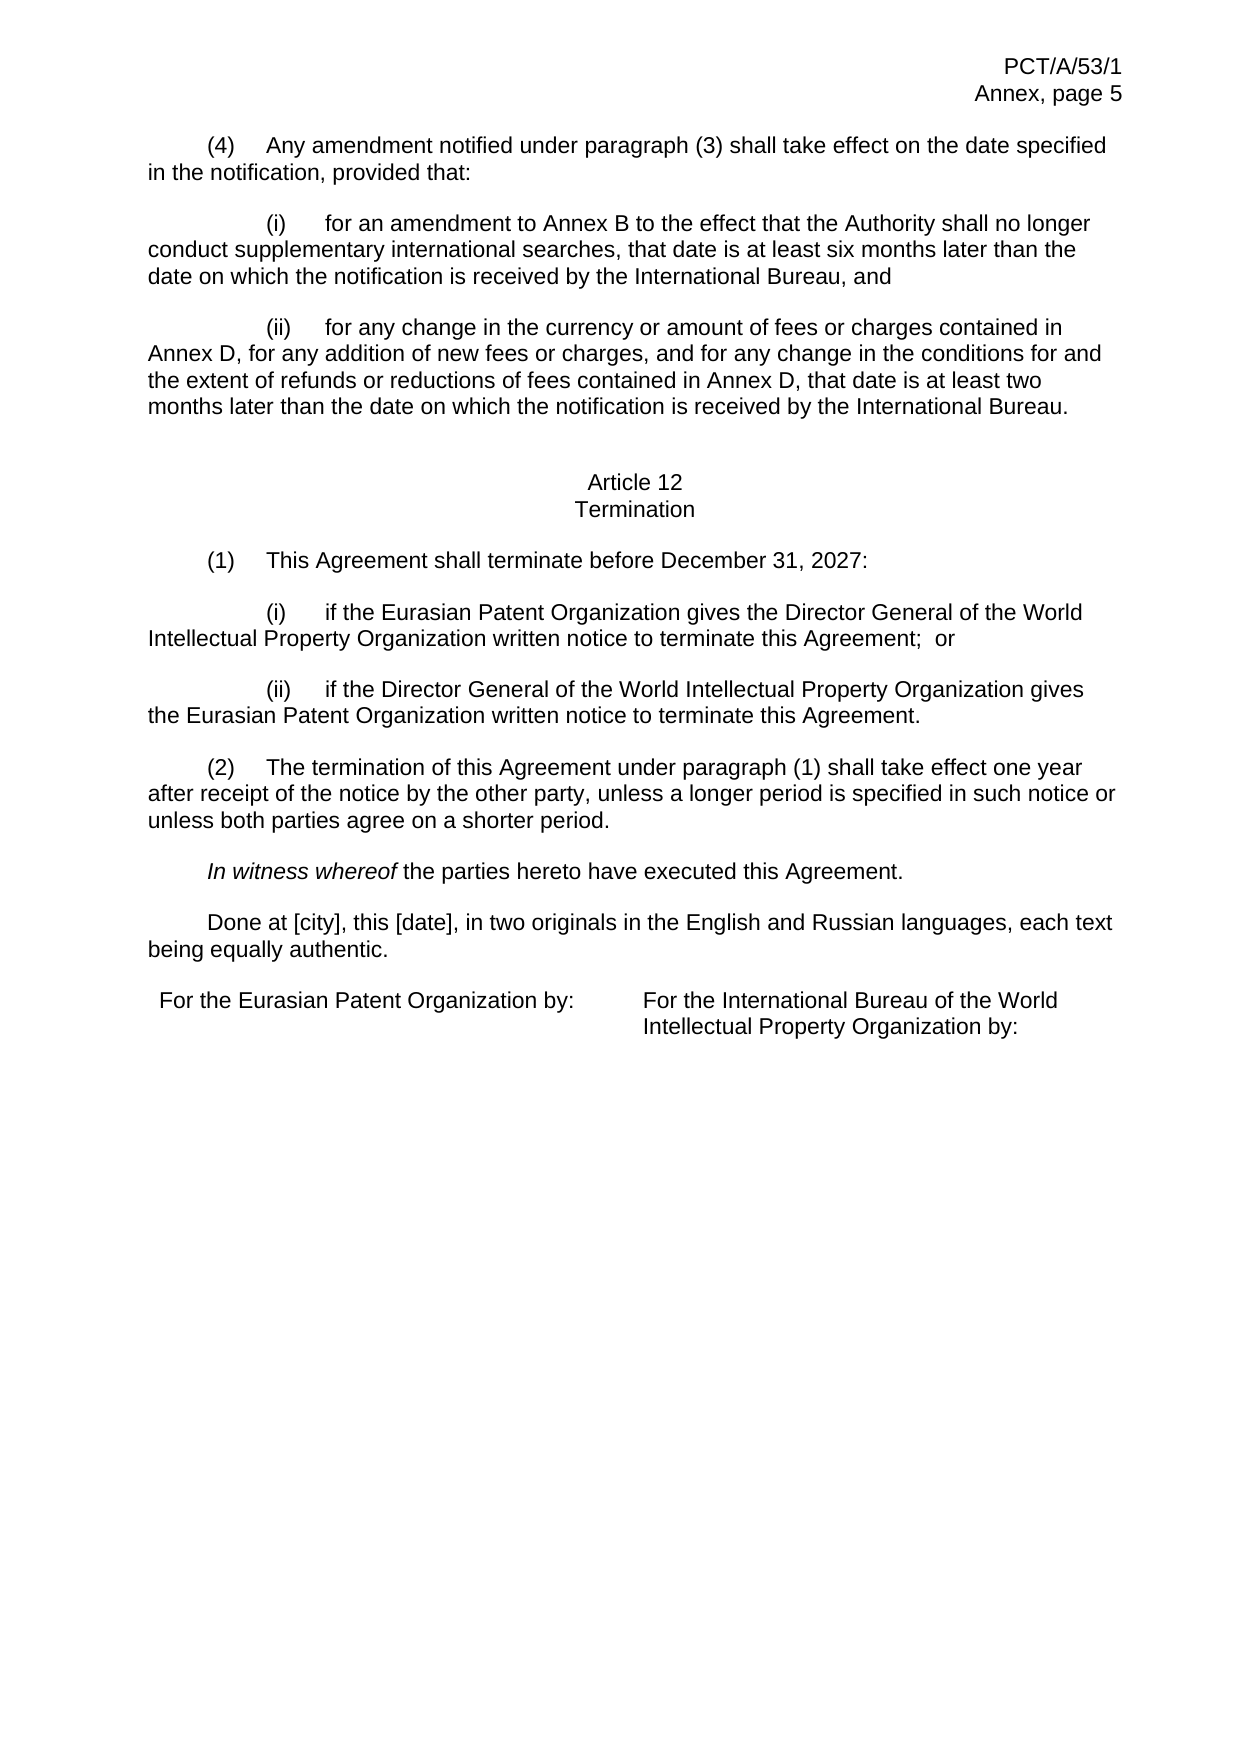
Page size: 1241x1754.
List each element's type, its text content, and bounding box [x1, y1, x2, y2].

text (4) Any amendment notified under paragraph (3) shall take effect on the date specified in the notification, provided that: [148, 132, 1122, 185]
text (i) for an amendment to Annex B to the effect that the Authority shall no longer conduct supplementary international searches, that date is at least six months later than the date on which the notification is received by the International Bureau, and [148, 210, 1122, 289]
subtitle Article 12 Termination [148, 469, 1122, 522]
text Done at [city], this [date], in two originals in the English and Russian languages, each text being equally authentic. [148, 909, 1122, 962]
text (2) The termination of this Agreement under paragraph (1) shall take effect one year after receipt of the notice by the other party, unless a longer period is specified in such notice or unless both parties agree on a shorter period. [148, 754, 1122, 833]
table_header For the International Bureau of the World Intellectual Property Organization by: [631, 987, 1115, 1065]
text (ii) for any change in the currency or amount of fees or charges contained in Annex D, for any addition of new fees or charges, and for any change in the conditions for and the extent of refunds or reductions of fees contained in Annex D, that date is at least two months later than the date on which the notification is received by the International Bureau. [148, 314, 1122, 419]
table_header For the Eurasian Patent Organization by: [148, 987, 631, 1065]
text (i) if the Eurasian Patent Organization gives the Director General of the World Intellectual Property Organization written notice to terminate this Agreement; or [148, 598, 1122, 651]
text In witness whereof the parties hereto have executed this Agreement. [207, 858, 1122, 884]
text (ii) if the Director General of the World Intellectual Property Organization gives the Eurasian Patent Organization written notice to terminate this Agreement. [148, 676, 1122, 729]
text (1) This Agreement shall terminate before December 31, 2027: [148, 547, 1122, 573]
